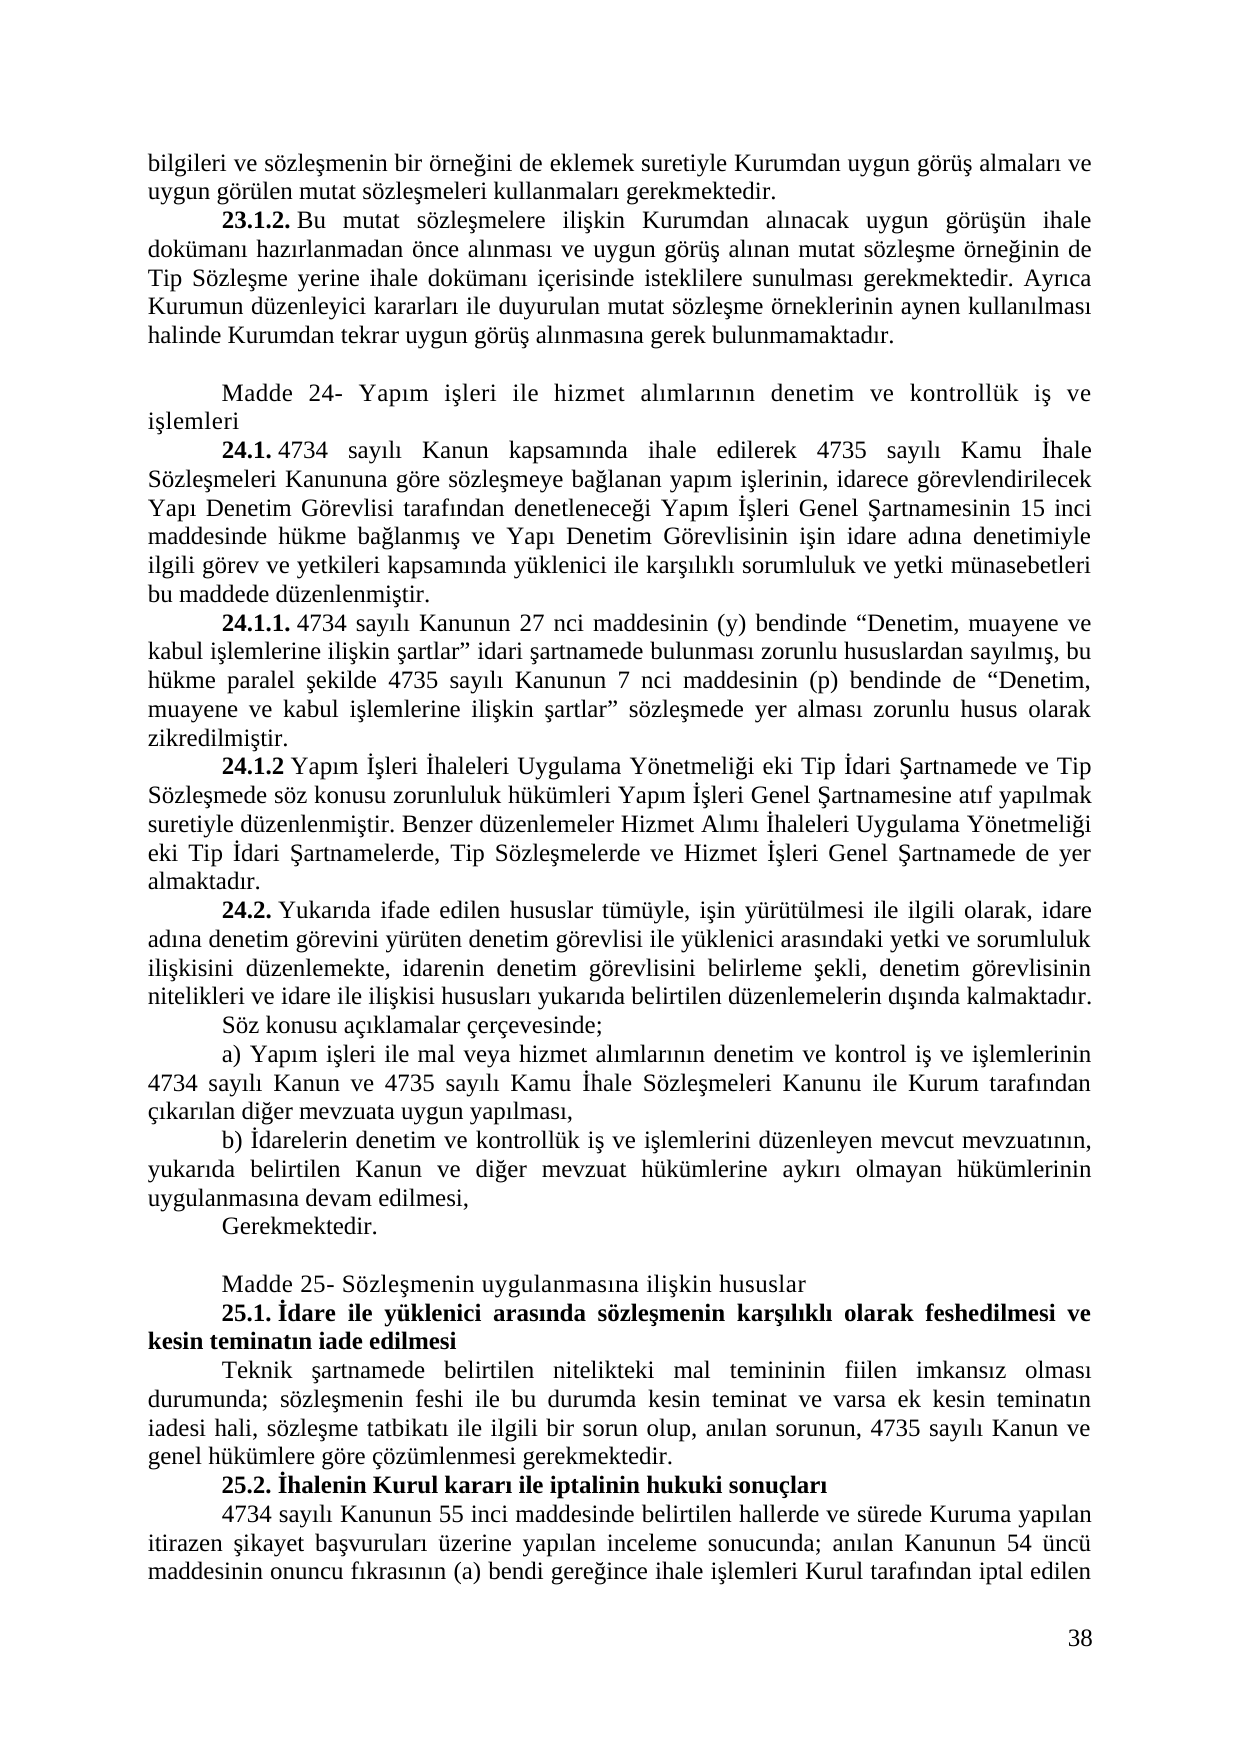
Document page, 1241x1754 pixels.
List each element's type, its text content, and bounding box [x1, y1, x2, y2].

subtitle Madde 24- Yapım işleri ile hizmet alımlarının denetim ve kontrollük iş ve işlemleri [148, 378, 1092, 435]
text 24.1. 4734 sayılı Kanun kapsamında ihale edilerek 4735 sayılı Kamu İhale Sözleşmeleri Kanununa göre sözleşmeye bağlanan yapım işlerinin, idarece görevlendirilecek Yapı Denetim Görevlisi tarafından denetleneceği Yapım İşleri Genel Şartnamesinin 15 inci maddesinde hükme bağlanmış ve Yapı Denetim Görevlisinin işin idare adına denetimiyle ilgili görev ve yetkileri kapsamında yüklenici ile karşılıklı sorumluluk ve yetki münasebetleri bu maddede düzenlenmiştir. [148, 435, 1092, 608]
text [148, 1499, 1092, 1585]
text 24.2. Yukarıda ifade edilen hususlar tümüyle, işin yürütülmesi ile ilgili olarak, idare adına denetim görevini yürüten denetim görevlisi ile yüklenici arasındaki yetki ve sorumluluk ilişkisini düzenlemekte, idarenin denetim görevlisini belirleme şekli, denetim görevlisinin nitelikleri ve idare ile ilişkisi hususları yukarıda belirtilen düzenlemelerin dışında kalmaktadır. [148, 895, 1092, 1010]
text 24.1.2 Yapım İşleri İhaleleri Uygulama Yönetmeliği eki Tip İdari Şartnamede ve Tip Sözleşmede söz konusu zorunluluk hükümleri Yapım İşleri Genel Şartnamesine atıf yapılmak suretiyle düzenlenmiştir. Benzer düzenlemeler Hizmet Alımı İhaleleri Uygulama Yönetmeliği eki Tip İdari Şartnamelerde, Tip Sözleşmelerde ve Hizmet İşleri Genel Şartnamede de yer almaktadır. [148, 751, 1092, 895]
text Gerekmektedir. [148, 1211, 1092, 1240]
text 24.1.1. 4734 sayılı Kanunun 27 nci maddesinin (y) bendinde “Denetim, muayene ve kabul işlemlerine ilişkin şartlar” idari şartnamede bulunması zorunlu hususlardan sayılmış, bu hükme paralel şekilde 4735 sayılı Kanunun 7 nci maddesinin (p) bendinde de “Denetim, muayene ve kabul işlemlerine ilişkin şartlar” sözleşmede yer alması zorunlu husus olarak zikredilmiştir. [148, 608, 1092, 751]
subtitle Madde 25- Sözleşmenin uygulanmasına ilişkin hususlar [148, 1269, 1092, 1298]
text Söz konusu açıklamalar çerçevesinde; [148, 1010, 1092, 1039]
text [148, 148, 1092, 205]
text a) Yapım işleri ile mal veya hizmet alımlarının denetim ve kontrol iş ve işlemlerinin 4734 sayılı Kanun ve 4735 sayılı Kamu İhale Sözleşmeleri Kanunu ile Kurum tarafından çıkarılan diğer mevzuata uygun yapılması, [148, 1039, 1092, 1125]
text Teknik şartnamede belirtilen nitelikteki mal temininin fiilen imkansız olması durumunda; sözleşmenin feshi ile bu durumda kesin teminat ve varsa ek kesin teminatın iadesi hali, sözleşme tatbikatı ile ilgili bir sorun olup, anılan sorunun, 4735 sayılı Kanun ve genel hükümlere göre çözümlenmesi gerekmektedir. [148, 1355, 1092, 1470]
subtitle 25.1. İdare ile yüklenici arasında sözleşmenin karşılıklı olarak feshedilmesi ve kesin teminatın iade edilmesi [148, 1298, 1092, 1355]
text 23.1.2. Bu mutat sözleşmelere ilişkin Kurumdan alınacak uygun görüşün ihale dokümanı hazırlanmadan önce alınması ve uygun görüş alınan mutat sözleşme örneğinin de Tip Sözleşme yerine ihale dokümanı içerisinde isteklilere sunulması gerekmektedir. Ayrıca Kurumun düzenleyici kararları ile duyurulan mutat sözleşme örneklerinin aynen kullanılması halinde Kurumdan tekrar uygun görüş alınmasına gerek bulunmamaktadır. [148, 205, 1092, 349]
subtitle 25.2. İhalenin Kurul kararı ile iptalinin hukuki sonuçları [148, 1470, 1092, 1499]
text b) İdarelerin denetim ve kontrollük iş ve işlemlerini düzenleyen mevcut mevzuatının, yukarıda belirtilen Kanun ve diğer mevzuat hükümlerine aykırı olmayan hükümlerinin uygulanmasına devam edilmesi, [148, 1125, 1092, 1211]
